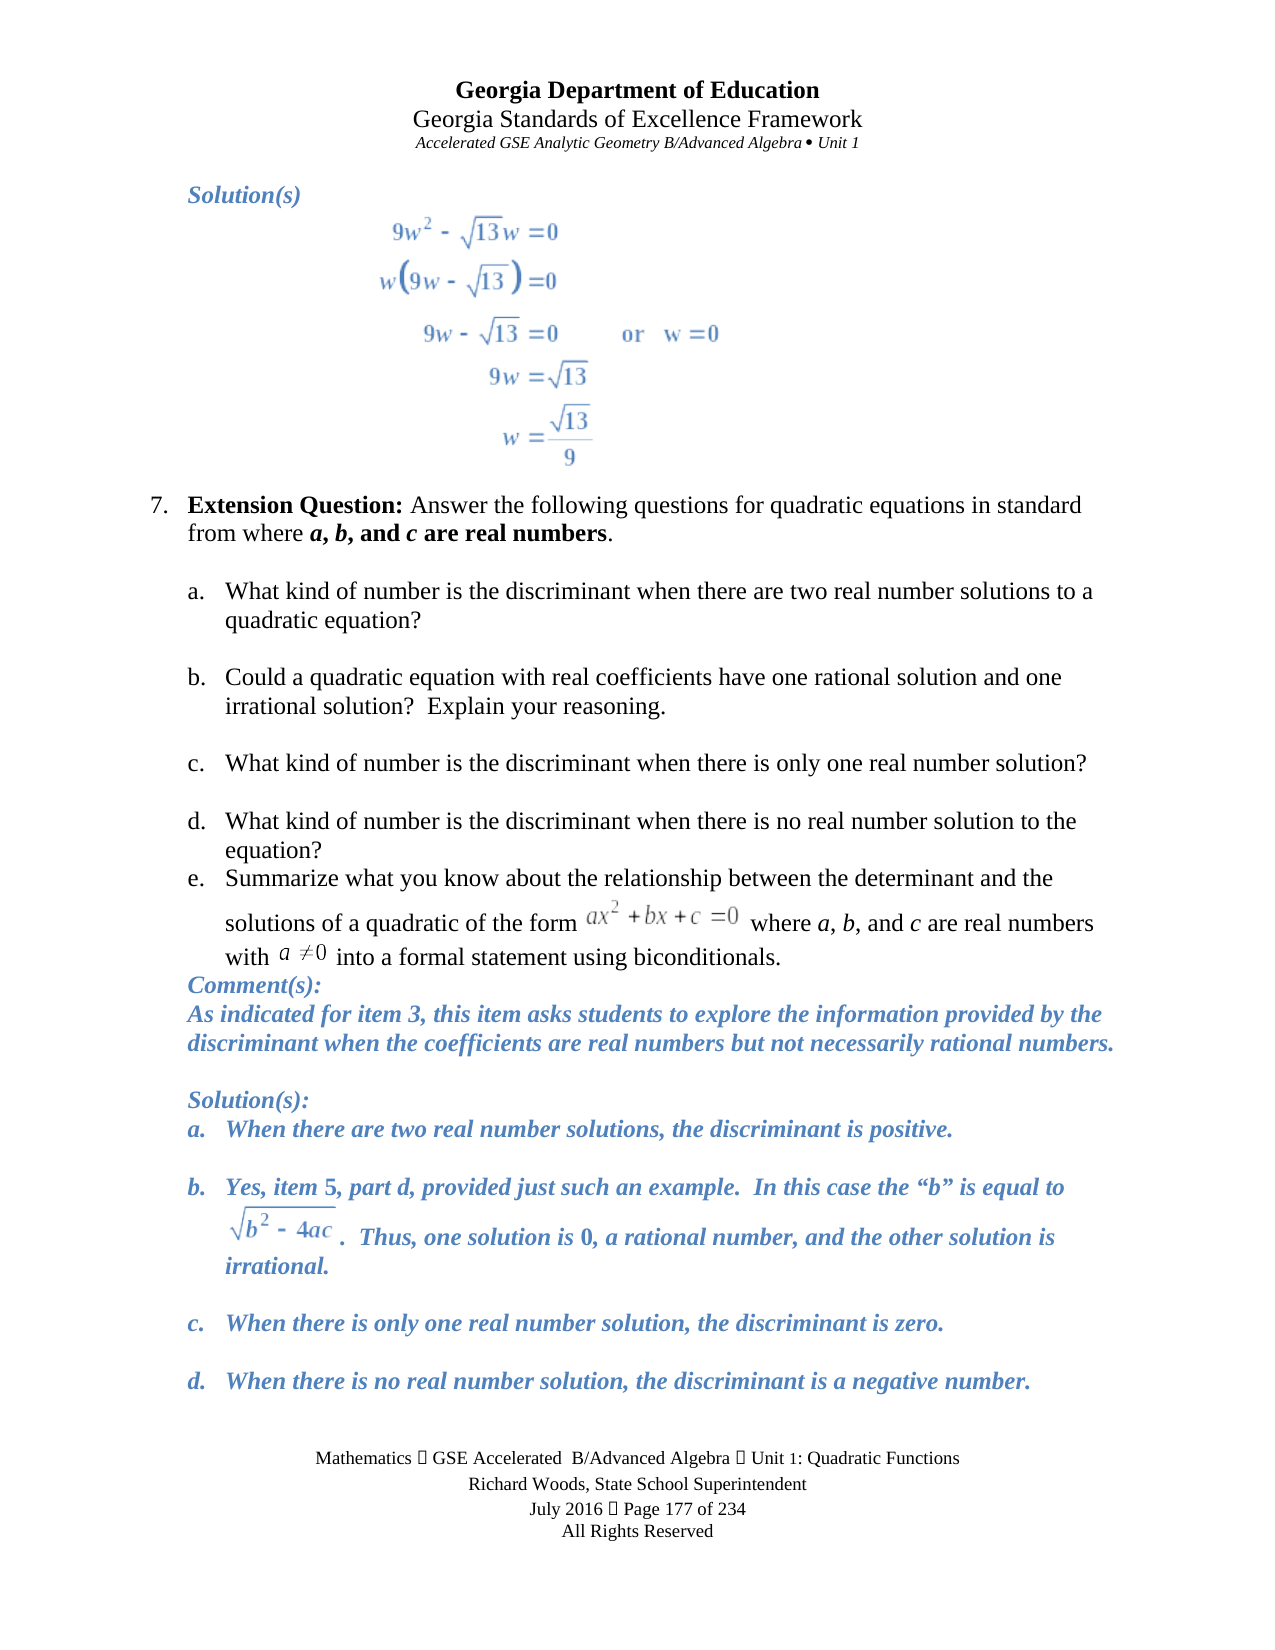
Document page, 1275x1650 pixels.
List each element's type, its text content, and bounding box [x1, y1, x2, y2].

text Comment(s): [187, 971, 1125, 999]
text Solution(s): [187, 1086, 1125, 1114]
list Yes, item 5, part d, provided just such an example. In this case the “b” is equal to . Thus, one solution is 0, a rational number, and the other solution is irrational. [187, 1172, 1125, 1280]
list Extension Question: Answer the following questions for quadratic equations in standard from where a, b, and c are real numbers. [150, 490, 1125, 547]
list When there are two real number solutions, the discriminant is positive. [187, 1114, 1125, 1143]
list Could a quadratic equation with real coefficients have one rational solution and one irrational solution? Explain your reasoning. [187, 662, 1125, 720]
list When there is no real number solution, the discriminant is a negative number. [187, 1366, 1125, 1395]
text As indicated for item 3, this item asks students to explore the information provided by the discriminant when the coefficients are real numbers but not necessarily rational numbers. [187, 999, 1125, 1057]
list What kind of number is the discriminant when there is only one real number solution? [187, 748, 1125, 777]
list What kind of number is the discriminant when there is no real number solution to the equation? [187, 806, 1125, 863]
list What kind of number is the discriminant when there are two real number solutions to a quadratic equation? [187, 576, 1125, 633]
list When there is only one real number solution, the discriminant is zero. [187, 1308, 1125, 1337]
text Solution(s) [187, 181, 1125, 209]
list Summarize what you know about the relationship between the determinant and the solutions of a quadratic of the form where a, b, and c are real numbers with into a formal statement using biconditionals. [187, 863, 1125, 971]
